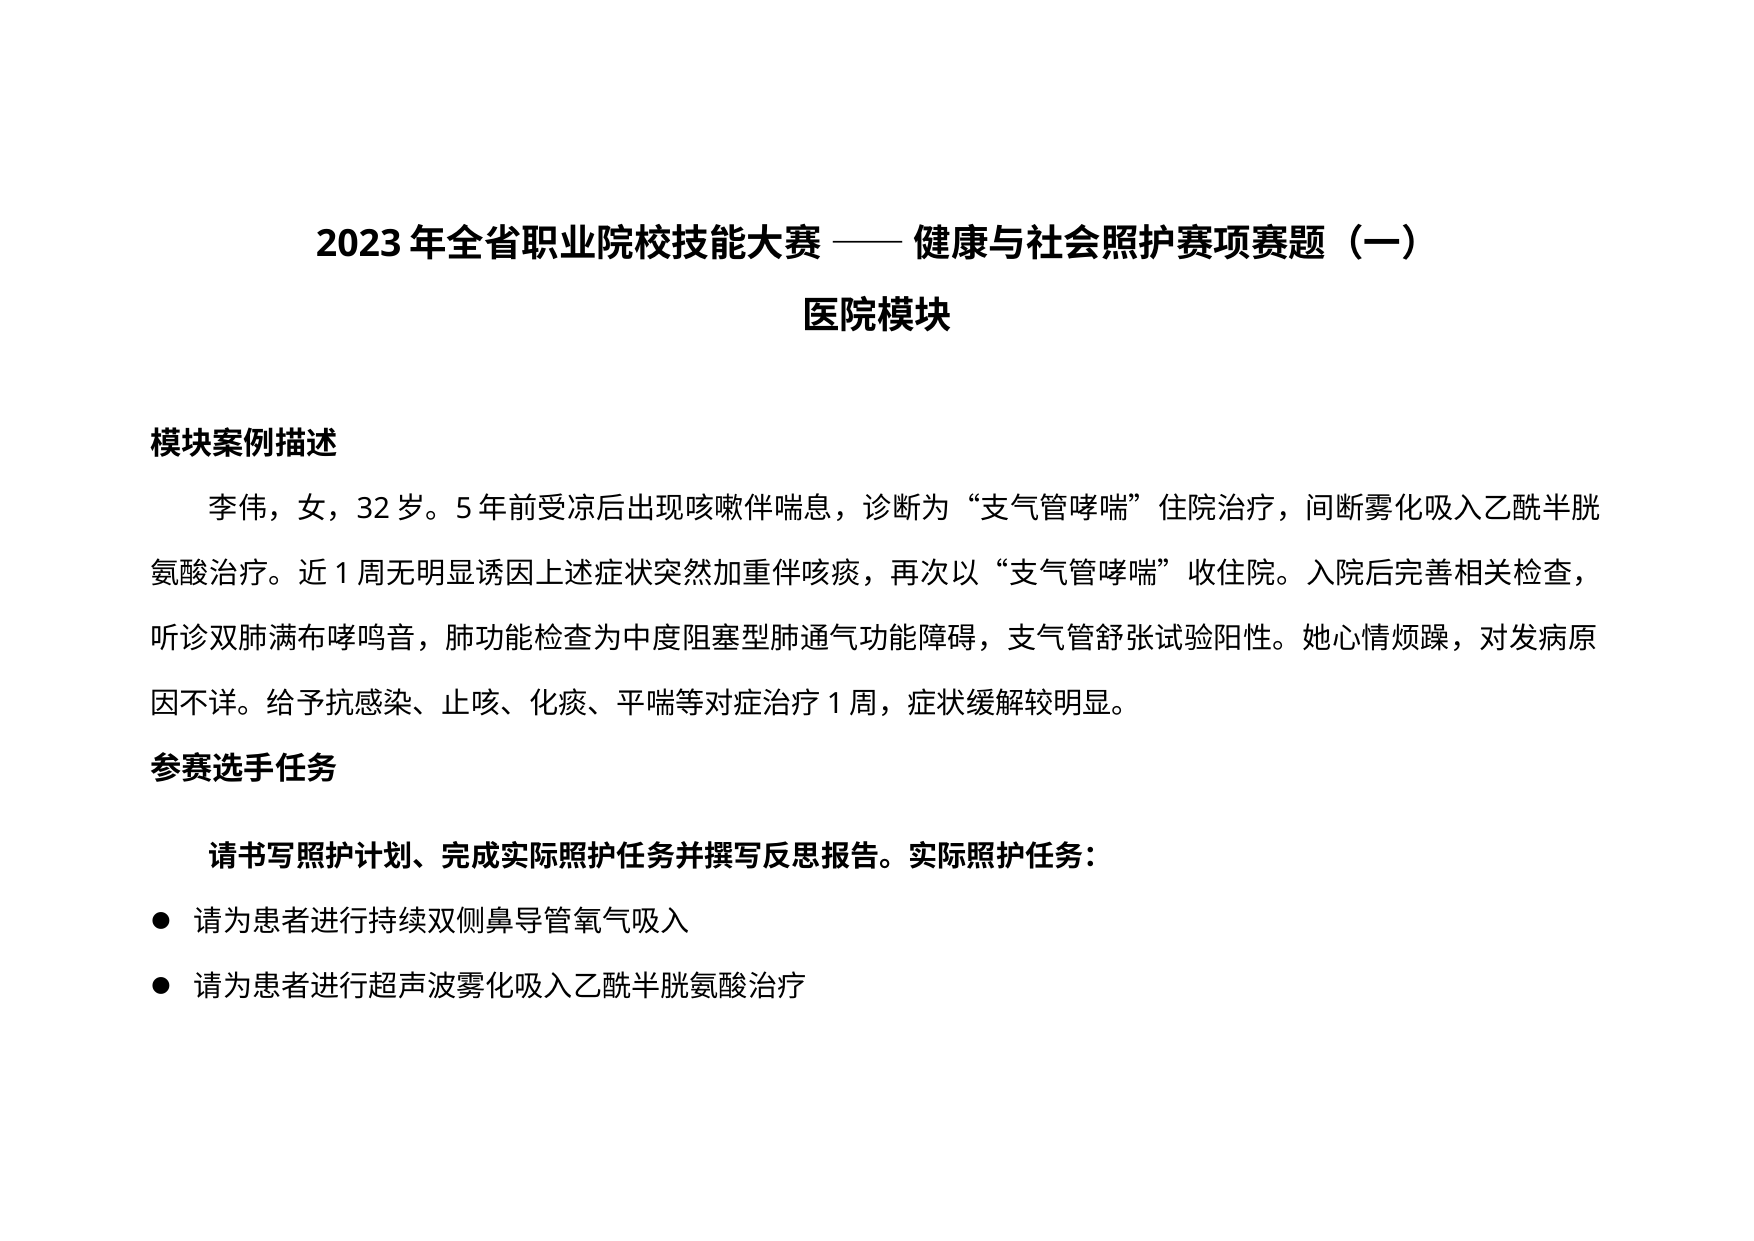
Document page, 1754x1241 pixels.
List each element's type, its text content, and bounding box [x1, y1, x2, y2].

text 模块案例描述 [150, 408, 1604, 473]
list 请为患者进行超声波雾化吸入乙酰半胱氨酸治疗 [150, 951, 1604, 1016]
text 李伟，女，32岁。5年前受凉后出现咳嗽伴喘息，诊断为“支气管哮喘”住院治疗，间断雾化吸入乙酰半胱氨酸治疗。近1周无明显诱因上述症状突然加重伴咳痰，再次以“支气管哮喘”收住院。入院后完善相关检查，听诊双肺满布哮鸣音，肺功能检查为中度阻塞型肺通气功能障碍，支气管舒张试验阳性。她心情烦躁，对发病原因不详。给予抗感染、止咳、化痰、平喘等对症治疗1周，症状缓解较明显。 [150, 473, 1604, 733]
text 2023年全省职业院校技能大赛 —— 健康与社会照护赛项赛题（一） [150, 198, 1604, 271]
text 医院模块 [150, 271, 1604, 343]
text 参赛选手任务 [150, 733, 1604, 798]
text 请书写照护计划、完成实际照护任务并撰写反思报告。实际照护任务： [150, 821, 1604, 886]
list 请为患者进行持续双侧鼻导管氧气吸入 [150, 886, 1604, 951]
